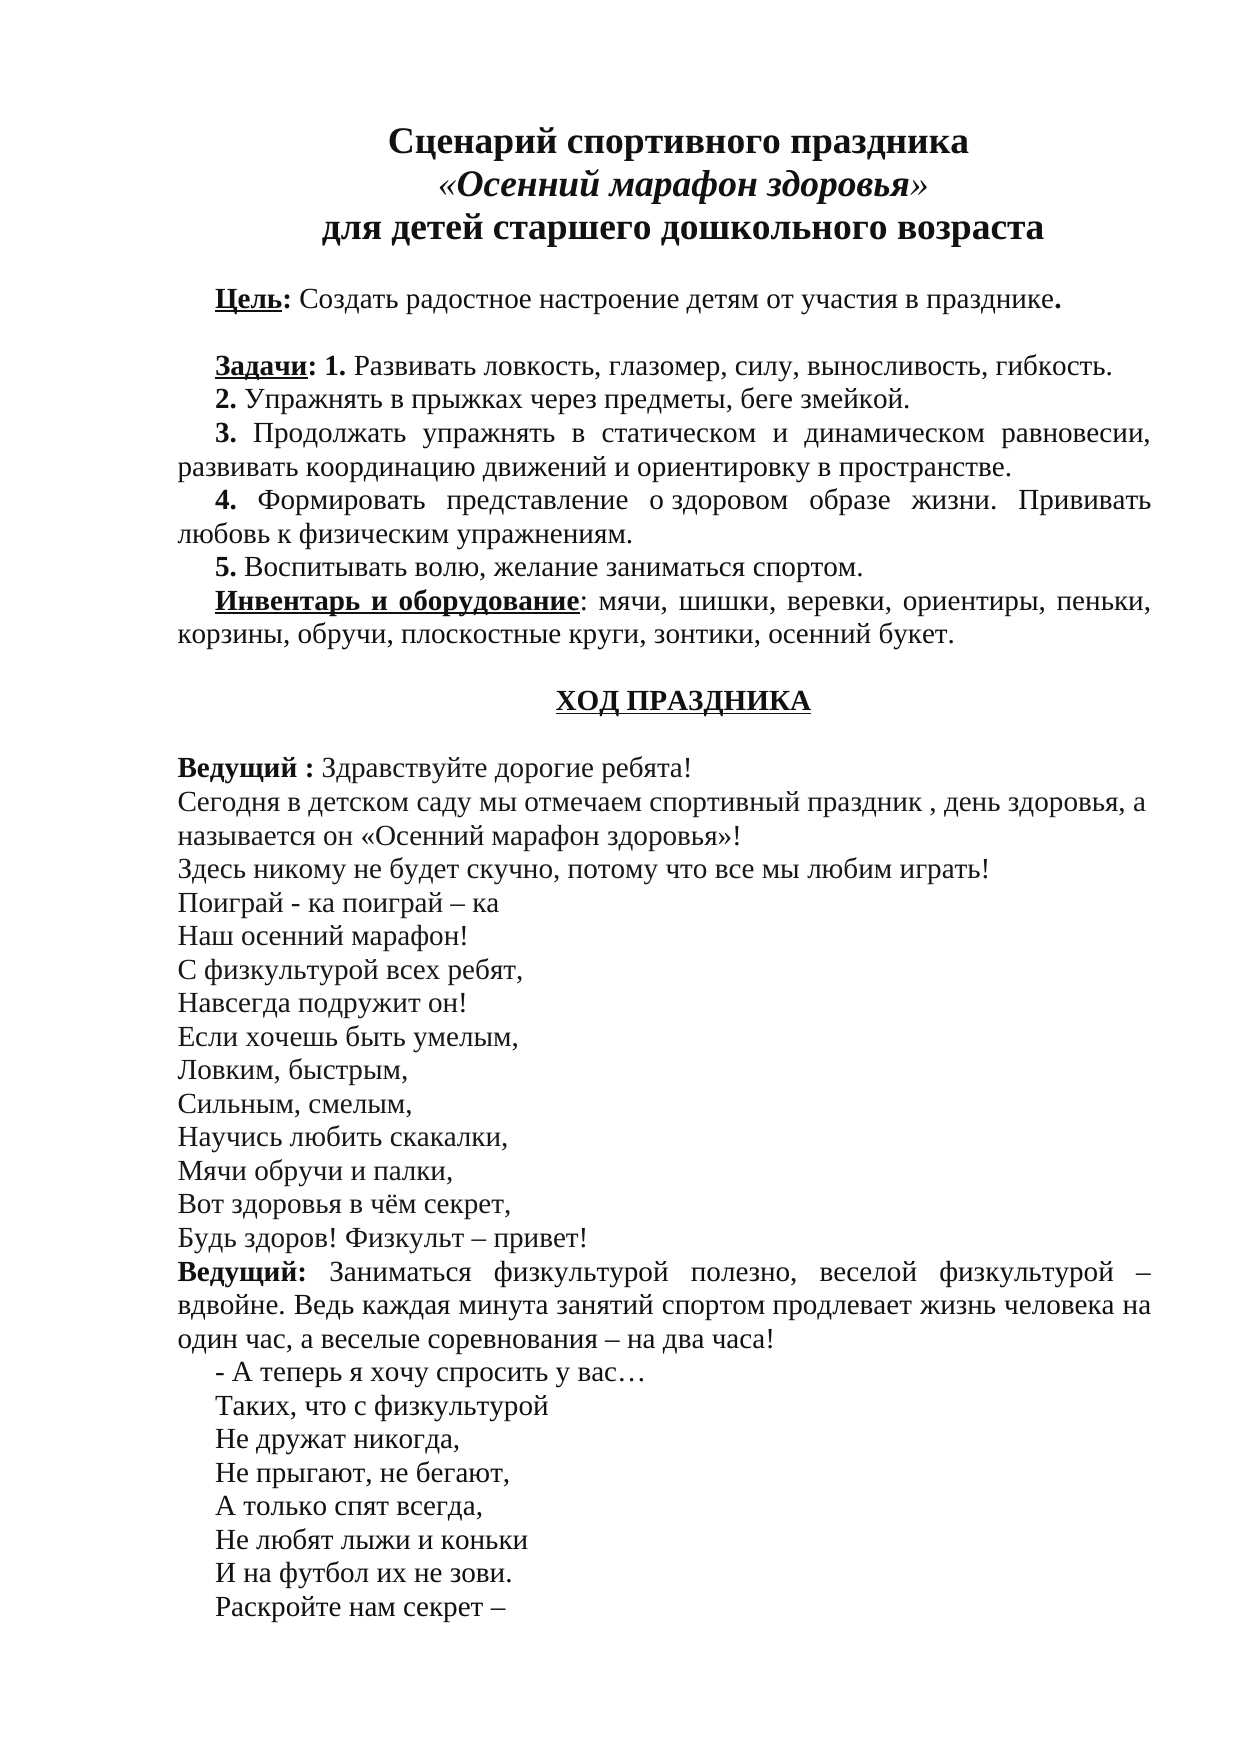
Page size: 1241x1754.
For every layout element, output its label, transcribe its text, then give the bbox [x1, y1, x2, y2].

text Таких, что с физкультурой [177, 1388, 1152, 1421]
text - А теперь я хочу спросить у вас… [177, 1354, 1152, 1388]
text Не дружат никогда, [177, 1421, 1152, 1455]
text 5. Воспитывать волю, желание заниматься спортом. [177, 549, 1152, 583]
text Если хочешь быть умелым, [177, 1019, 1152, 1052]
text Цель: Создать радостное настроение детям от участия в празднике. [177, 281, 1152, 314]
text Будь здоров! Физкульт – привет! [177, 1220, 1152, 1254]
text «Осенний марафон здоровья» [177, 161, 1152, 204]
text Мячи обручи и палки, [177, 1153, 1152, 1187]
text 3. Продолжать упражнять в статическом и динамическом равновесии, развивать координацию движений и ориентировку в пространстве. [177, 415, 1152, 482]
text Раскройте нам секрет – [177, 1589, 1152, 1623]
text С физкультурой всех ребят, [177, 952, 1152, 985]
text для детей старшего дошкольного возраста [177, 204, 1152, 247]
text Сценарий спортивного праздника [177, 118, 1152, 161]
text Навсегда подружит он! [177, 985, 1152, 1019]
text Ловким, быстрым, [177, 1052, 1152, 1086]
text Здесь никому не будет скучно, потому что все мы любим играть! [177, 851, 1152, 885]
text Наш осенний марафон! [177, 918, 1152, 952]
text Задачи: 1. Развивать ловкость, глазомер, силу, выносливость, гибкость. [177, 348, 1152, 382]
text 2. Упражнять в прыжках через предметы, беге змейкой. [177, 382, 1152, 415]
text 4. Формировать представление о здоровом образе жизни. Прививать любовь к физическим упражнениям. [177, 482, 1152, 549]
text Ведущий: Заниматься физкультурой полезно, веселой физкультурой – вдвойне. Ведь каждая минута занятий спортом продлевает жизнь человека на один час, а веселые соревнования – на два часа! [177, 1254, 1152, 1354]
text Не любят лыжи и коньки [177, 1522, 1152, 1556]
text Инвентарь и оборудование: мячи, шишки, веревки, ориентиры, пеньки, корзины, обручи, плоскостные круги, зонтики, осенний букет. [177, 583, 1152, 650]
text Не прыгают, не бегают, [177, 1455, 1152, 1488]
text ХОД ПРАЗДНИКА [177, 683, 1152, 717]
text Научись любить скакалки, [177, 1119, 1152, 1153]
text Сегодня в детском саду мы отмечаем спортивный праздник , день здоровья, а называется он «Осенний марафон здоровья»! [177, 784, 1152, 851]
text А только спят всегда, [177, 1488, 1152, 1522]
text Ведущий : Здравствуйте дорогие ребята! [177, 751, 1152, 784]
text Сильным, смелым, [177, 1086, 1152, 1119]
text Поиграй - ка поиграй – ка [177, 885, 1152, 918]
text Вот здоровья в чём секрет, [177, 1187, 1152, 1220]
text И на футбол их не зови. [177, 1556, 1152, 1589]
